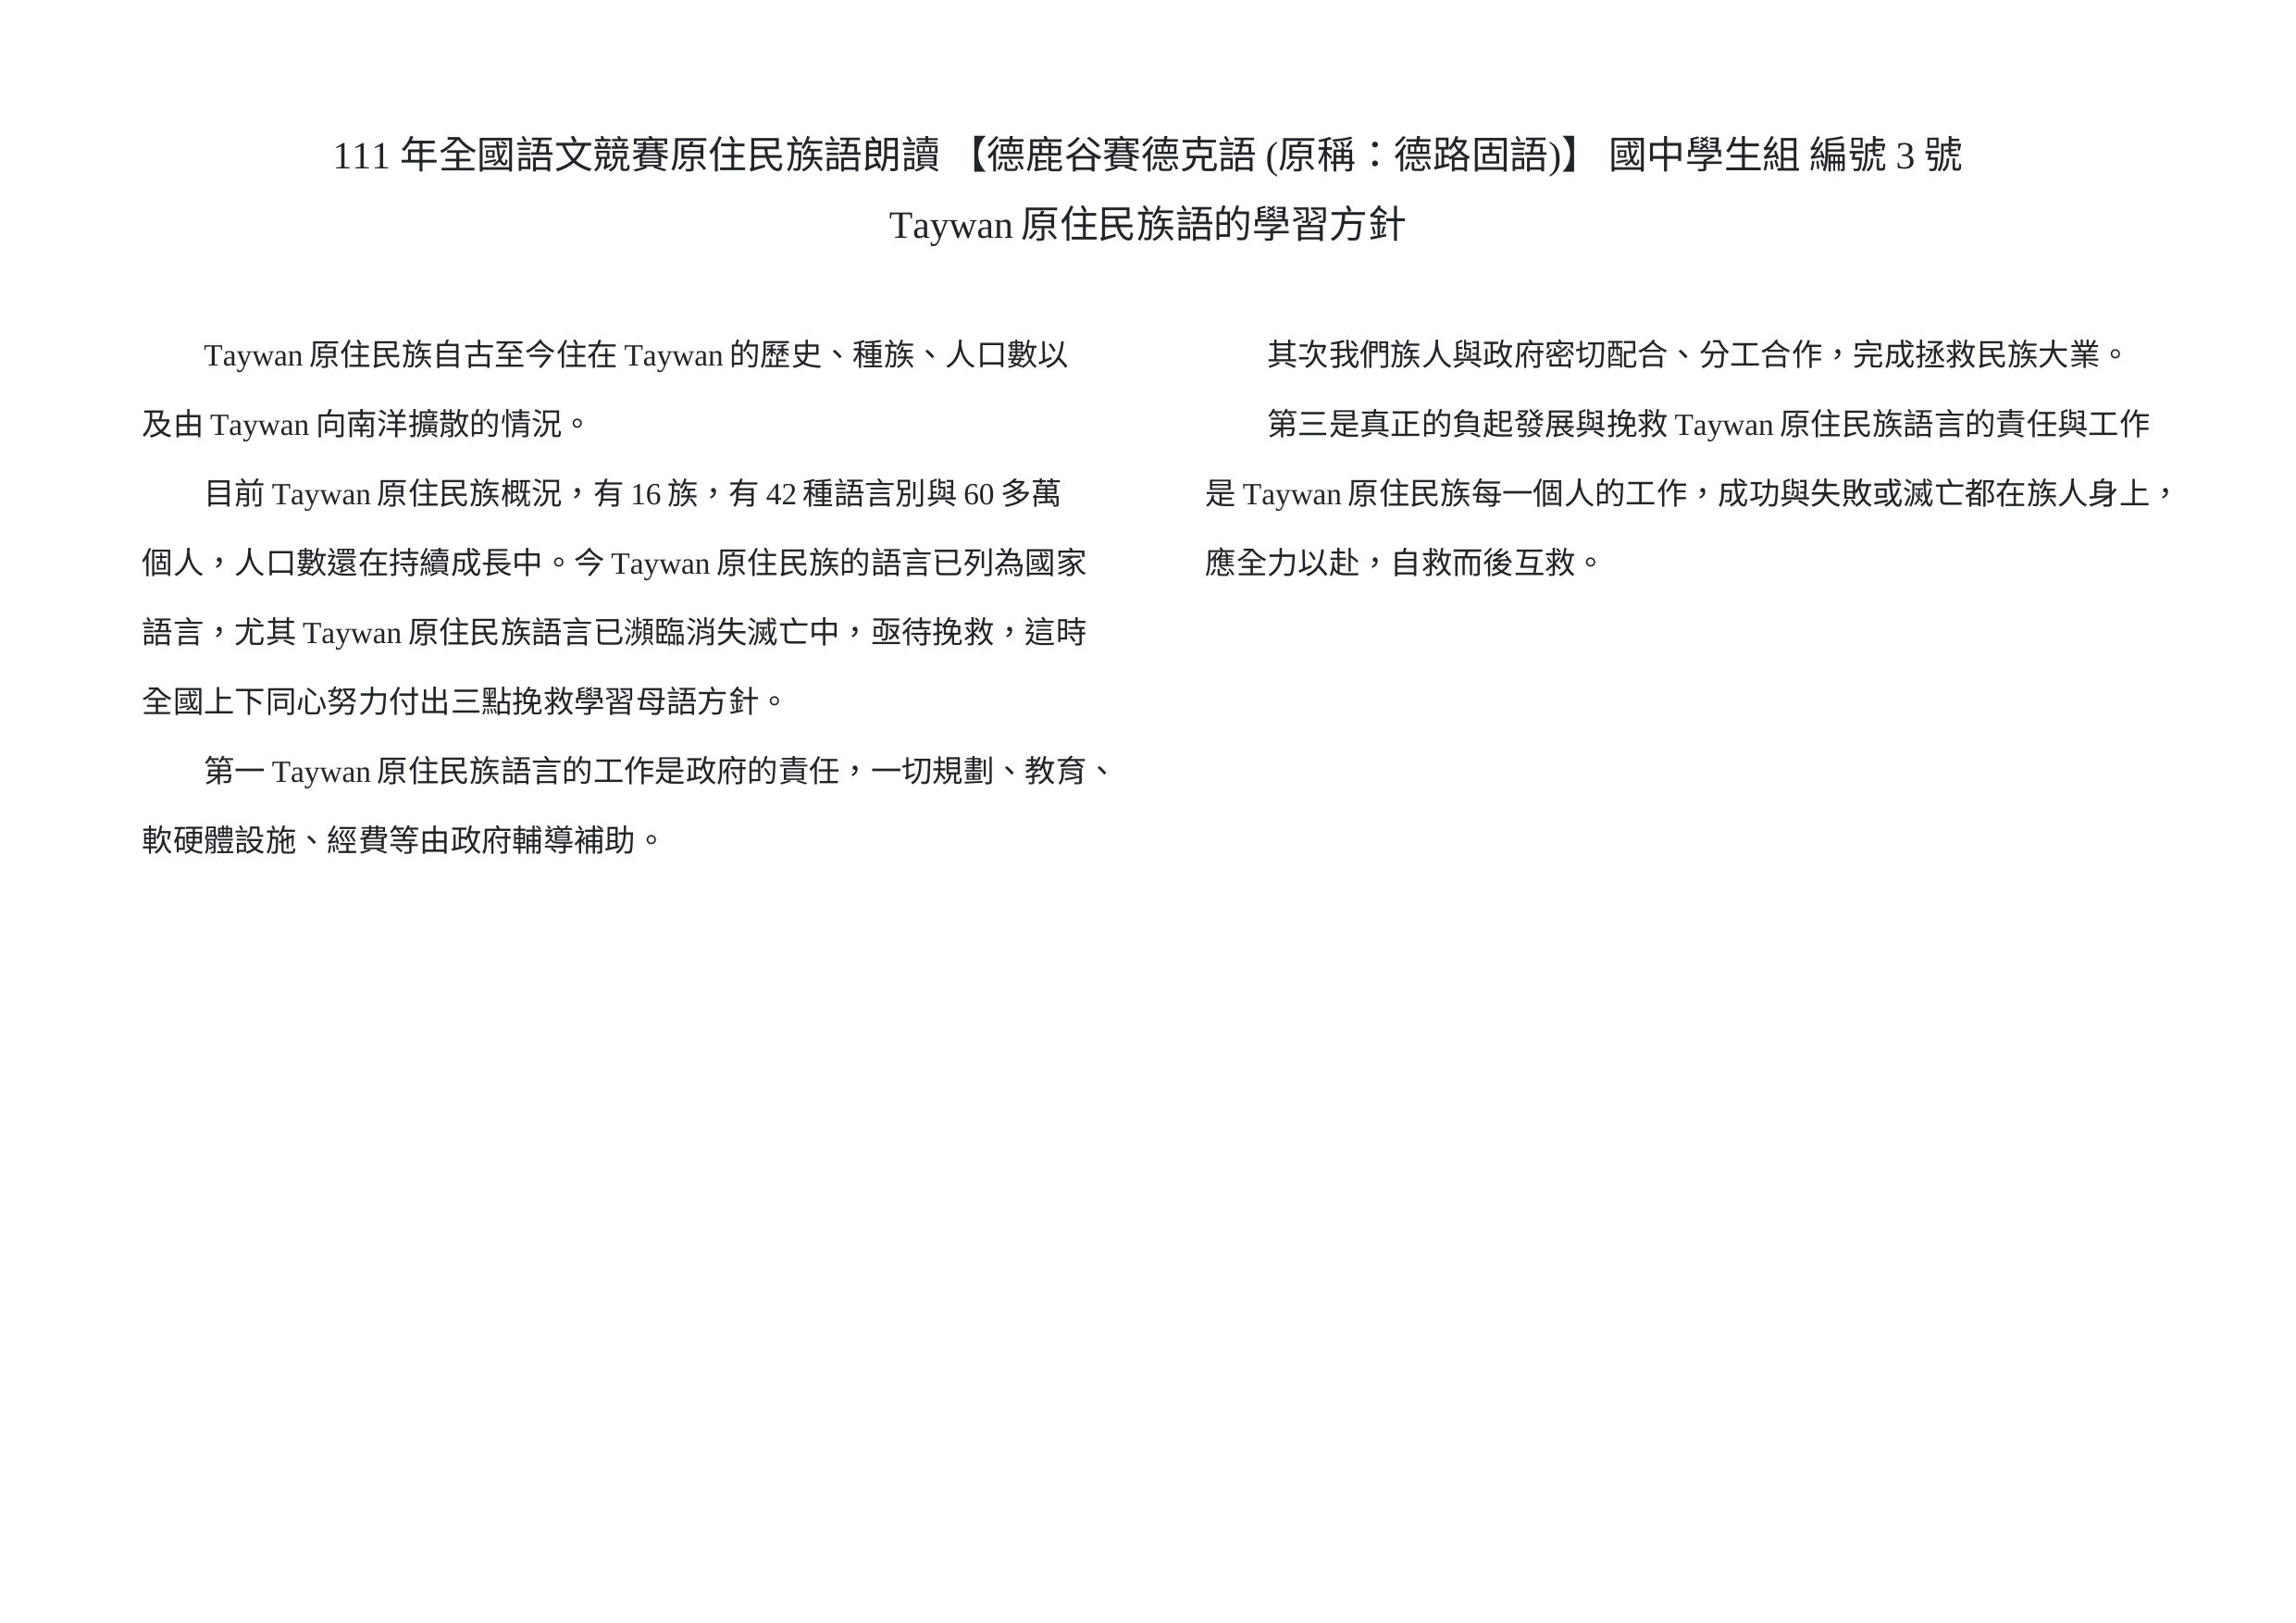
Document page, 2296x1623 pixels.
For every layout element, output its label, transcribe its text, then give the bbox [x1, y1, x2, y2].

text 其次我們族人與政府密切配合、分工合作，完成拯救民族大業。 [1206, 318, 2153, 388]
text 第一Taywan原住民族語言的工作是政府的責任，一切規劃、教育、軟硬體設施、經費等由政府輔導補助。 [142, 735, 1090, 873]
text Taywan原住民族語的學習方針 [142, 187, 2153, 256]
text 111 年全國語文競賽原住民族語朗讀 【德鹿谷賽德克語 (原稱：德路固語)】 國中學生組 編號 3 號 [142, 118, 2153, 187]
text 第三是真正的負起發展與挽救Taywan原住民族語言的責任與工作是Taywan原住民族每一個人的工作，成功與失敗或滅亡都在族人身上，應全力以赴，自救而後互救。 [1206, 388, 2153, 596]
text Taywan原住民族自古至今住在Taywan的歷史、種族、人口數以及由Taywan向南洋擴散的情況。 [142, 318, 1090, 457]
text 目前Taywan原住民族概況，有16族，有42種語言別與60多萬個人，人口數還在持續成長中。今Taywan原住民族的語言已列為國家語言，尤其Taywan原住民族語言已瀕臨消失滅亡中，亟待挽救，這時全國上下同心努力付出三點挽救學習母語方針。 [142, 457, 1090, 735]
